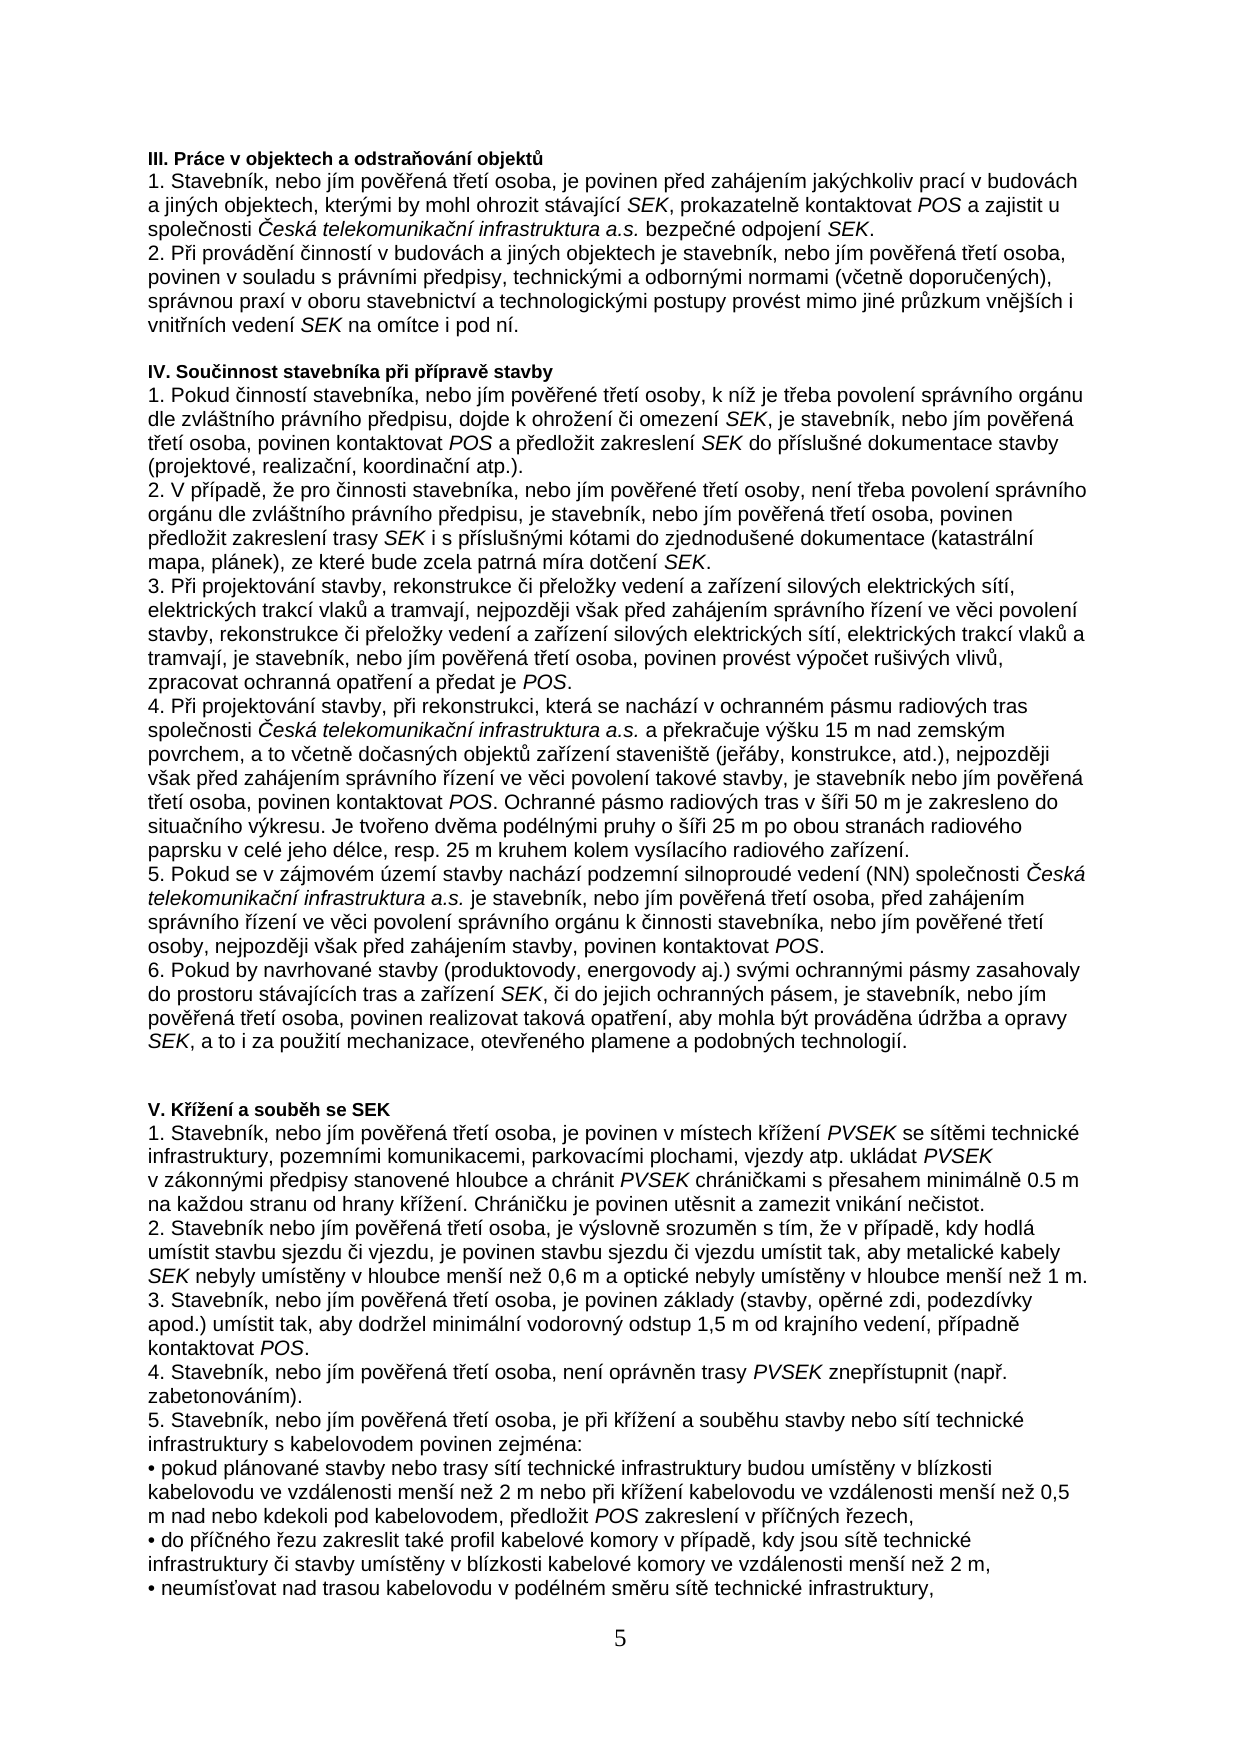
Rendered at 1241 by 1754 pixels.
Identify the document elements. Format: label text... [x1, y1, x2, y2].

text 6. Pokud by navrhované stavby (produktovody, energovody aj.) svými ochrannými pásmy zasahovaly do prostoru stávajících tras a zařízení SEK, či do jejich ochranných pásem, je stavebník, nebo jím pověřená třetí osoba, povinen realizovat taková opatření, aby mohla být prováděna údržba a opravy SEK, a to i za použití mechanizace, otevřeného plamene a podobných technologií. [148, 957, 1093, 1053]
text 4. Stavebník, nebo jím pověřená třetí osoba, není oprávněn trasy PVSEK znepřístupnit (např. zabetonováním). [148, 1360, 1093, 1408]
text 5. Stavebník, nebo jím pověřená třetí osoba, je při křížení a souběhu stavby nebo sítí technické infrastruktury s kabelovodem povinen zejména: [148, 1408, 1093, 1456]
text IV. Součinnost stavebníka při přípravě stavby [148, 361, 1093, 382]
text 1. Stavebník, nebo jím pověřená třetí osoba, je povinen před zahájením jakýchkoliv prací v budovách a jiných objektech, kterými by mohl ohrozit stávající SEK, prokazatelně kontaktovat POS a zajistit u společnosti Česká telekomunikační infrastruktura a.s. bezpečné odpojení SEK. [148, 169, 1093, 241]
text • pokud plánované stavby nebo trasy sítí technické infrastruktury budou umístěny v blízkosti kabelovodu ve vzdálenosti menší než 2 m nebo při křížení kabelovodu ve vzdálenosti menší než 0,5 m nad nebo kdekoli pod kabelovodem, předložit POS zakreslení v příčných řezech, [148, 1456, 1093, 1528]
text • neumísťovat nad trasou kabelovodu v podélném směru sítě technické infrastruktury, [148, 1576, 1093, 1599]
text 3. Při projektování stavby, rekonstrukce či přeložky vedení a zařízení silových elektrických sítí, elektrických trakcí vlaků a tramvají, nejpozději však před zahájením správního řízení ve věci povolení stavby, rekonstrukce či přeložky vedení a zařízení silových elektrických sítí, elektrických trakcí vlaků a tramvají, je stavebník, nebo jím pověřená třetí osoba, povinen provést výpočet rušivých vlivů, zpracovat ochranná opatření a předat je POS. [148, 574, 1093, 694]
text V. Křížení a souběh se SEK [148, 1099, 1093, 1120]
text 2. V případě, že pro činnosti stavebníka, nebo jím pověřené třetí osoby, není třeba povolení správního orgánu dle zvláštního právního předpisu, je stavebník, nebo jím pověřená třetí osoba, povinen předložit zakreslení trasy SEK i s příslušnými kótami do zjednodušené dokumentace (katastrální mapa, plánek), ze které bude zcela patrná míra dotčení SEK. [148, 478, 1093, 574]
text 1. Stavebník, nebo jím pověřená třetí osoba, je povinen v místech křížení PVSEK se sítěmi technické [148, 1120, 1093, 1144]
text 2. Stavebník nebo jím pověřená třetí osoba, je výslovně srozuměn s tím, že v případě, kdy hodlá umístit stavbu sjezdu či vjezdu, je povinen stavbu sjezdu či vjezdu umístit tak, aby metalické kabely SEK nebyly umístěny v hloubce menší než 0,6 m a optické nebyly umístěny v hloubce menší než 1 m. [148, 1216, 1093, 1288]
text 2. Při provádění činností v budovách a jiných objektech je stavebník, nebo jím pověřená třetí osoba, povinen v souladu s právními předpisy, technickými a odbornými normami (včetně doporučených), správnou praxí v oboru stavebnictví a technologickými postupy provést mimo jiné průzkum vnějších i vnitřních vedení SEK na omítce i pod ní. [148, 241, 1093, 337]
text 1. Pokud činností stavebníka, nebo jím pověřené třetí osoby, k níž je třeba povolení správního orgánu dle zvláštního právního předpisu, dojde k ohrožení či omezení SEK, je stavebník, nebo jím pověřená třetí osoba, povinen kontaktovat POS a předložit zakreslení SEK do příslušné dokumentace stavby (projektové, realizační, koordinační atp.). [148, 382, 1093, 478]
text 3. Stavebník, nebo jím pověřená třetí osoba, je povinen základy (stavby, opěrné zdi, podezdívky apod.) umístit tak, aby dodržel minimální vodorovný odstup 1,5 m od krajního vedení, případně kontaktovat POS. [148, 1288, 1093, 1360]
text telekomunikační infrastruktura a.s. je stavebník, nebo jím pověřená třetí osoba, před zahájením správního řízení ve věci povolení správního orgánu k činnosti stavebníka, nebo jím pověřené třetí osoby, nejpozději však před zahájením stavby, povinen kontaktovat POS. [148, 886, 1093, 957]
text 4. Při projektování stavby, při rekonstrukci, která se nachází v ochranném pásmu radiových tras společnosti Česká telekomunikační infrastruktura a.s. a překračuje výšku 15 m nad zemským povrchem, a to včetně dočasných objektů zařízení staveniště (jeřáby, konstrukce, atd.), nejpozději však před zahájením správního řízení ve věci povolení takové stavby, je stavebník nebo jím pověřená třetí osoba, povinen kontaktovat POS. Ochranné pásmo radiových tras v šíři 50 m je zakresleno do situačního výkresu. Je tvořeno dvěma podélnými pruhy o šíři 25 m po obou stranách radiového paprsku v celé jeho délce, resp. 25 m kruhem kolem vysílacího radiového zařízení. [148, 694, 1093, 862]
text infrastruktury, pozemními komunikacemi, parkovacími plochami, vjezdy atp. ukládat PVSEK v zákonnými předpisy stanovené hloubce a chránit PVSEK chráničkami s přesahem minimálně 0.5 m na každou stranu od hrany křížení. Chráničku je povinen utěsnit a zamezit vnikání nečistot. [148, 1144, 1093, 1216]
text III. Práce v objektech a odstraňování objektů [148, 148, 1093, 169]
text • do příčného řezu zakreslit také profil kabelové komory v případě, kdy jsou sítě technické infrastruktury či stavby umístěny v blízkosti kabelové komory ve vzdálenosti menší než 2 m, [148, 1528, 1093, 1576]
text 5. Pokud se v zájmovém území stavby nachází podzemní silnoproudé vedení (NN) společnosti Česká [148, 862, 1093, 886]
